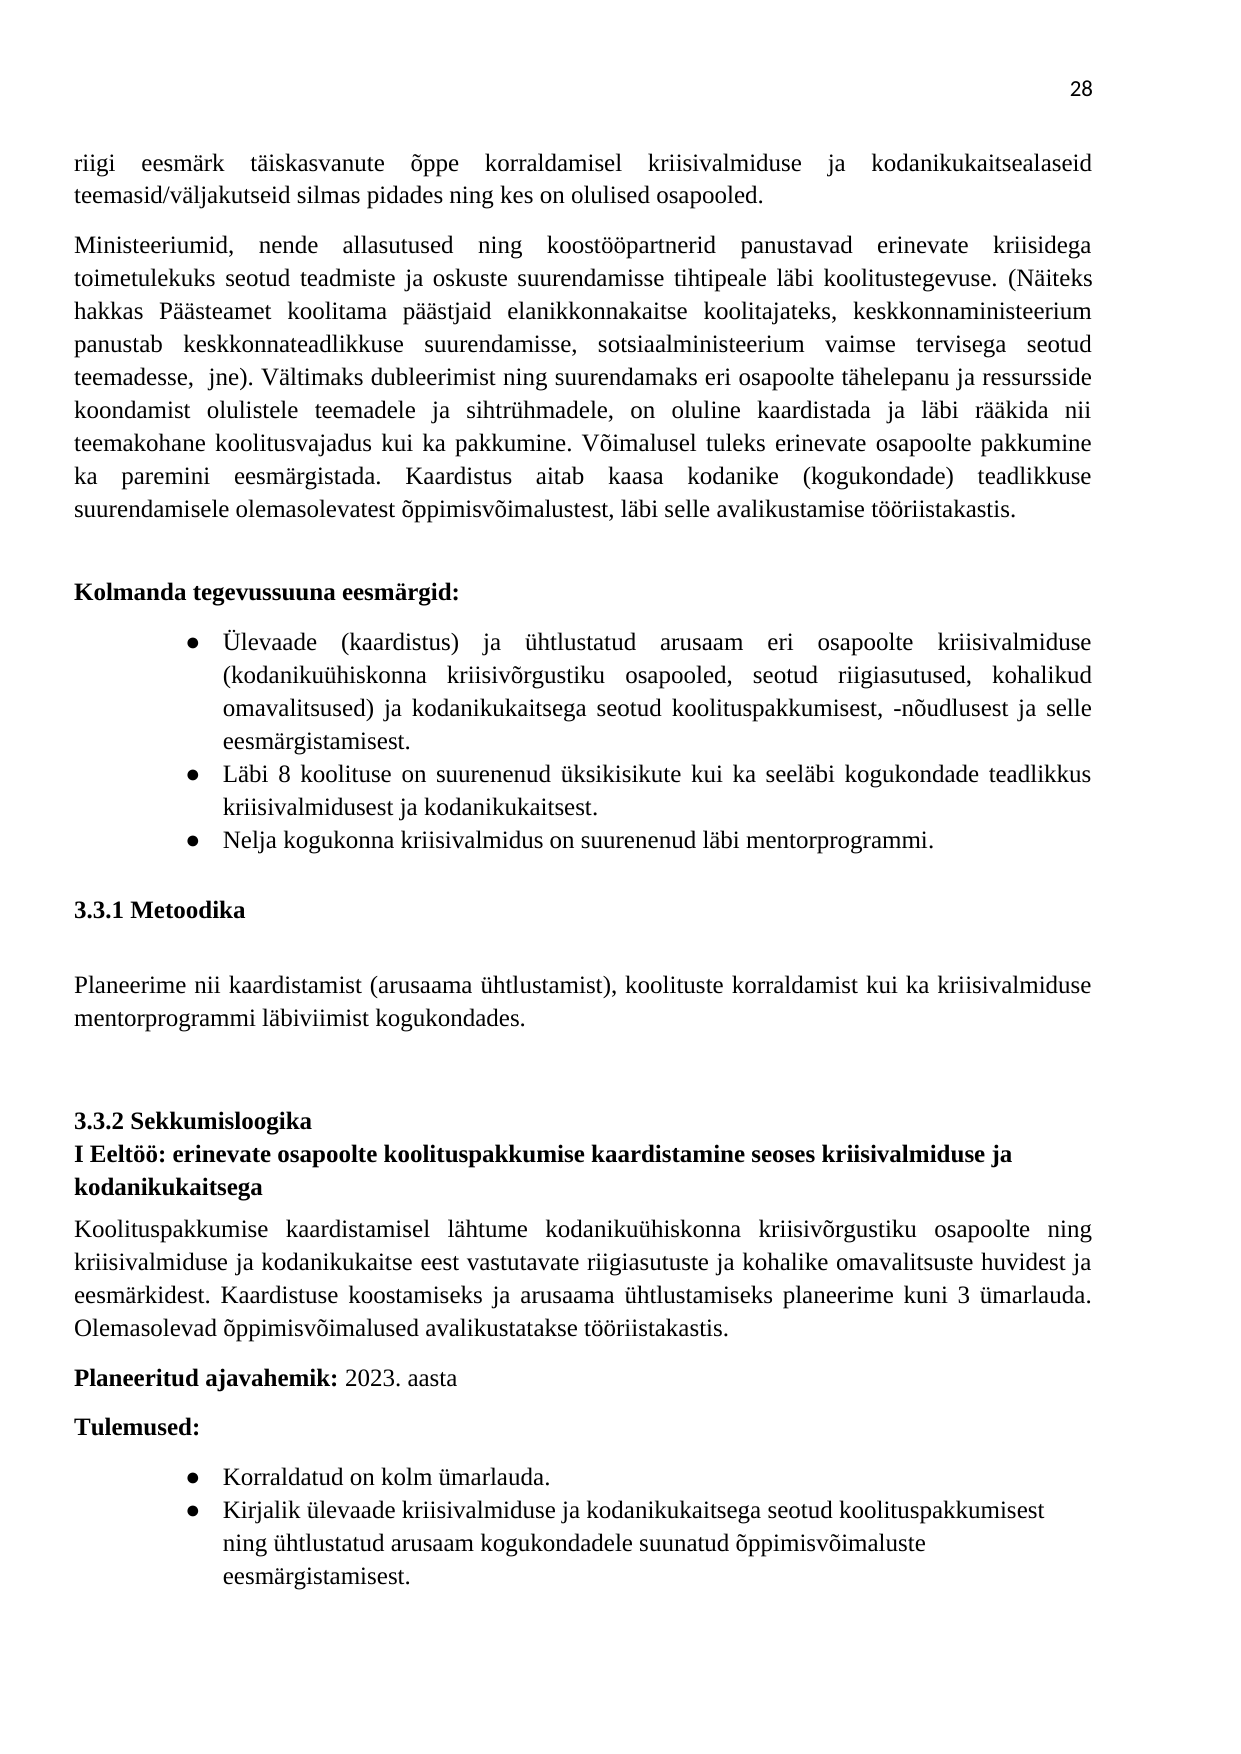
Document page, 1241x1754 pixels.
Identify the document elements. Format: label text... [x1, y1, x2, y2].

text Ministeeriumid, nende allasutused ning koostööpartnerid panustavad erinevate kriisidega toimetulekuks seotud teadmiste ja oskuste suurendamisse tihtipeale läbi koolitustegevuse. (Näiteks hakkas Päästeamet koolitama päästjaid elanikkonnakaitse koolitajateks, keskkonnaministeerium panustab keskkonnateadlikkuse suurendamisse, sotsiaalministeerium vaimse tervisega seotud teemadesse, jne). Vältimaks dubleerimist ning suurendamaks eri osapoolte tähelepanu ja ressursside koondamist olulistele teemadele ja sihtrühmadele, on oluline kaardistada ja läbi rääkida nii teemakohane koolitusvajadus kui ka pakkumine. Võimalusel tuleks erinevate osapoolte pakkumine ka paremini eesmärgistada. Kaardistus aitab kaasa kodanike (kogukondade) teadlikkuse suurendamisele olemasolevatest õppimisvõimalustest, läbi selle avalikustamise tööriistakastis. [74, 230, 1093, 523]
list Kirjalik ülevaade kriisivalmiduse ja kodanikukaitsega seotud koolituspakkumisest ning ühtlustatud arusaam kogukondadele suunatud õppimisvõimaluste eesmärgistamisest. [185, 1495, 1093, 1590]
text Tulemused: [74, 1412, 1093, 1441]
text Koolituspakkumise kaardistamisel lähtume kodanikuühiskonna kriisivõrgustiku osapoolte ning kriisivalmiduse ja kodanikukaitse eest vastutavate riigiasutuste ja kohalike omavalitsuste huvidest ja eesmärkidest. Kaardistuse koostamiseks ja arusaama ühtlustamiseks planeerime kuni 3 ümarlauda. Olemasolevad õppimisvõimalused avalikustatakse tööriistakastis. [74, 1214, 1093, 1342]
text Kolmanda tegevussuuna eesmärgid: [74, 544, 1093, 606]
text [74, 148, 1093, 209]
subtitle 3.3.1 Metoodika [74, 896, 1093, 924]
text Planeerime nii kaardistamist (arusaama ühtlustamist), koolituste korraldamist kui ka kriisivalmiduse mentorprogrammi läbiviimist kogukondades. [74, 937, 1093, 1032]
list Läbi 8 koolituse on suurenenud üksikisikute kui ka seeläbi kogukondade teadlikkus kriisivalmidusest ja kodanikukaitsest. [185, 759, 1093, 821]
list Nelja kogukonna kriisivalmidus on suurenenud läbi mentorprogrammi. [185, 825, 1093, 854]
subtitle 3.3.2 Sekkumisloogika I Eeltöö: erinevate osapoolte koolituspakkumise kaardistamine seoses kriisivalmiduse ja kodanikukaitsega [74, 1073, 1093, 1201]
list Korraldatud on kolm ümarlauda. [185, 1462, 1093, 1491]
list Ülevaade (kaardistus) ja ühtlustatud arusaam eri osapoolte kriisivalmiduse (kodanikuühiskonna kriisivõrgustiku osapooled, seotud riigiasutused, kohalikud omavalitsused) ja kodanikukaitsega seotud koolituspakkumisest, -nõudlusest ja selle eesmärgistamisest. [185, 627, 1093, 755]
text Planeeritud ajavahemik: 2023. aasta [74, 1363, 1093, 1391]
